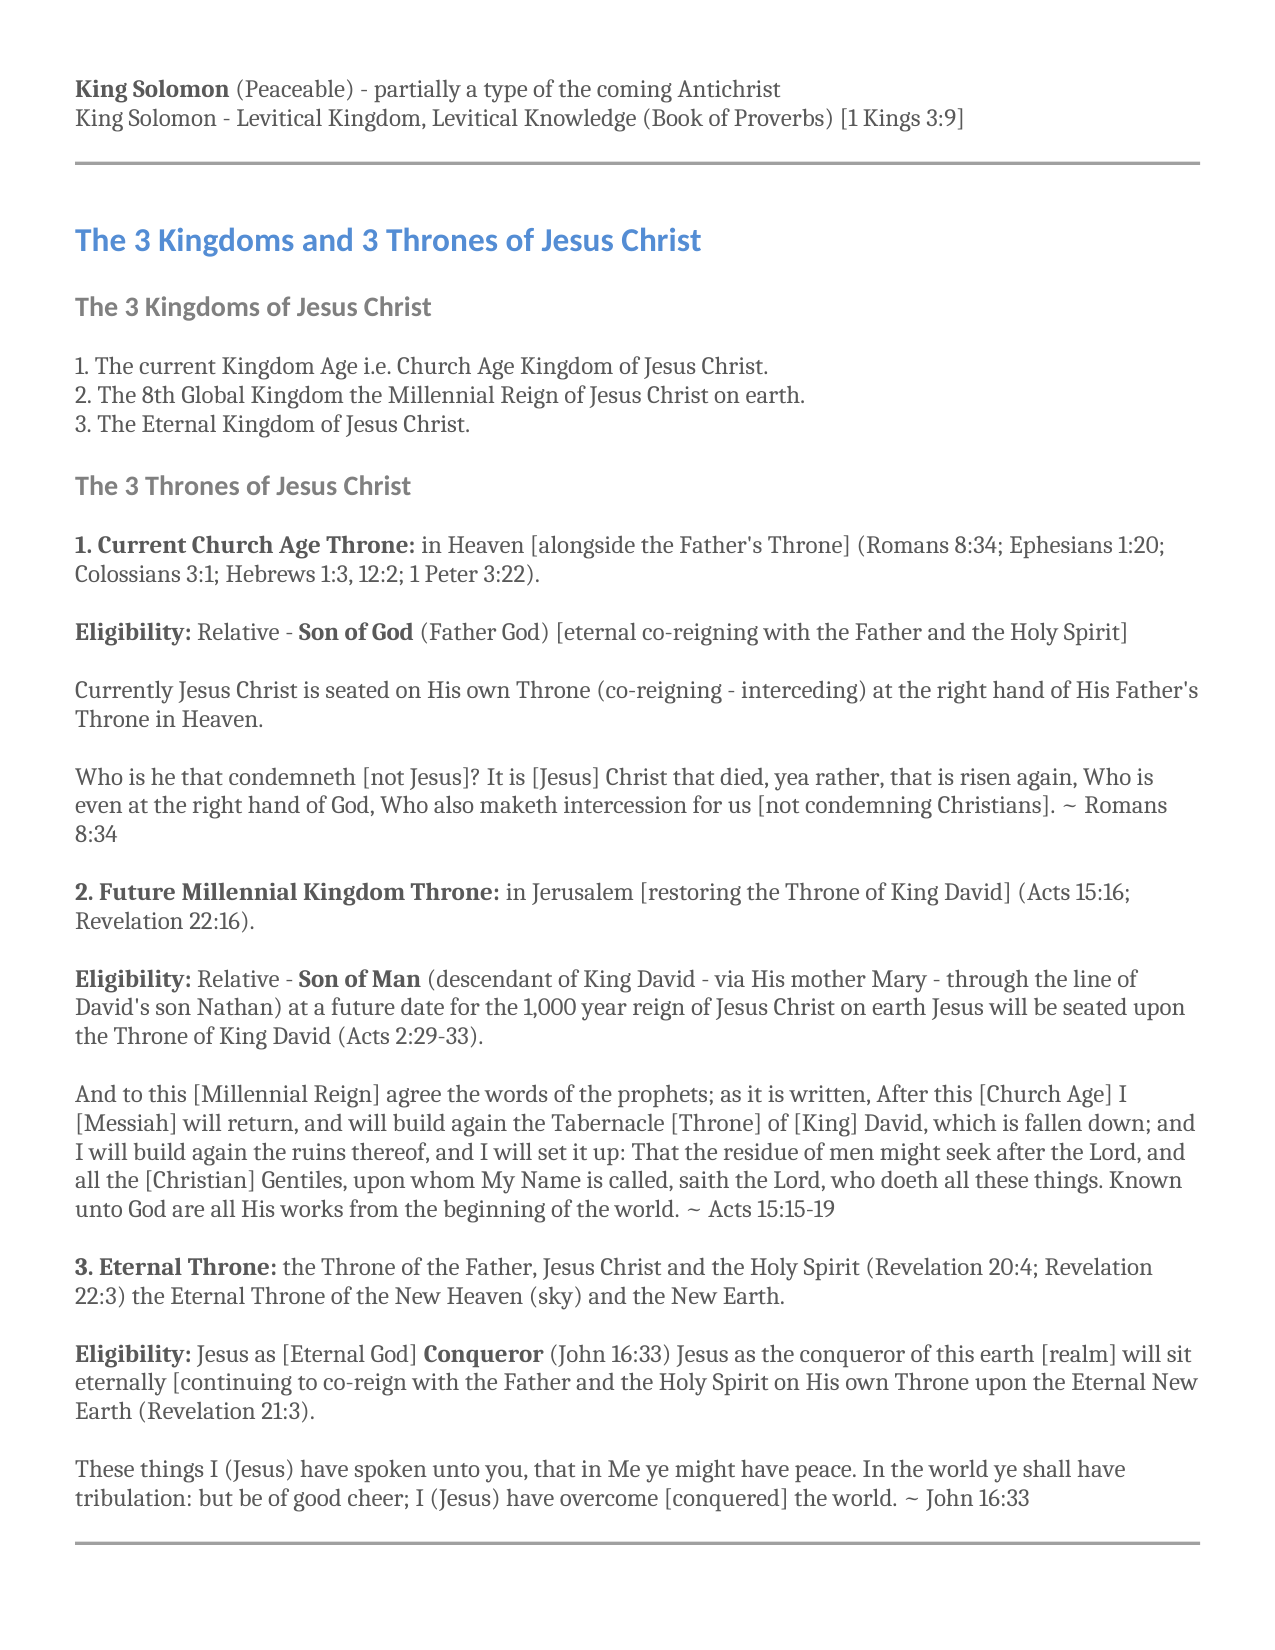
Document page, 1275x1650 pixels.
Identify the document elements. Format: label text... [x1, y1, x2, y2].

subtitle The 3 Kingdoms of Jesus Christ [75, 289, 1200, 323]
text 2. Future Millennial Kingdom Throne: in Jerusalem [restoring the Throne of King David] (Acts 15:16; Revelation 22:16). [75, 878, 1200, 935]
text Eligibility: Relative - Son of Man (descendant of King David - via His mother Mary - through the line of David's son Nathan) at a future date for the 1,000 year reign of Jesus Christ on earth Jesus will be seated upon the Throne of King David (Acts 2:29-33). [75, 964, 1200, 1051]
text Eligibility: Jesus as [Eternal God] Conqueror (John 16:33) Jesus as the conqueror of this earth [realm] will sit eternally [continuing to co-reign with the Father and the Holy Spirit on His own Throne upon the Eternal New Earth (Revelation 21:3). [75, 1339, 1200, 1426]
text Who is he that condemneth [not Jesus]? It is [Jesus] Christ that died, yea rather, that is risen again, Who is even at the right hand of God, Who also maketh intercession for us [not condemning Christians]. ~ Romans 8:34 [75, 762, 1200, 849]
text 3. Eternal Throne: the Throne of the Father, Jesus Christ and the Holy Spirit (Revelation 20:4; Revelation 22:3) the Eternal Throne of the New Heaven (sky) and the New Earth. [75, 1253, 1200, 1310]
subtitle The 3 Kingdoms and 3 Thrones of Jesus Christ [75, 219, 1200, 259]
text King Solomon (Peaceable) - partially a type of the coming Antichrist King Solomon - Levitical Kingdom, Levitical Knowledge (Book of Proverbs) [1 Kings 3:9] [75, 75, 1200, 132]
text Eligibility: Relative - Son of God (Father God) [eternal co-reigning with the Father and the Holy Spirit] [75, 618, 1200, 647]
text Currently Jesus Christ is seated on His own Throne (co-reigning - interceding) at the right hand of His Father's Throne in Heaven. [75, 676, 1200, 733]
subtitle The 3 Thrones of Jesus Christ [75, 468, 1200, 502]
text 1. The current Kingdom Age i.e. Church Age Kingdom of Jesus Christ. 2. The 8th Global Kingdom the Millennial Reign of Jesus Christ on earth. 3. The Eternal Kingdom of Jesus Christ. [75, 352, 1200, 438]
text 1. Current Church Age Throne: in Heaven [alongside the Father's Throne] (Romans 8:34; Ephesians 1:20; Colossians 3:1; Hebrews 1:3, 12:2; 1 Peter 3:22). [75, 531, 1200, 589]
text These things I (Jesus) have spoken unto you, that in Me ye might have peace. In the world ye shall have tribulation: but be of good cheer; I (Jesus) have overcome [conquered] the world. ~ John 16:33 [75, 1455, 1200, 1512]
text And to this [Millennial Reign] agree the words of the prophets; as it is written, After this [Church Age] I [Messiah] will return, and will build again the Tabernacle [Throne] of [King] David, which is fallen down; and I will build again the ruins thereof, and I will set it up: That the residue of men might seek after the Lord, and all the [Christian] Gentiles, upon whom My Name is called, saith the Lord, who doeth all these things. Known unto God are all His works from the beginning of the world. ~ Acts 15:15-19 [75, 1080, 1200, 1224]
